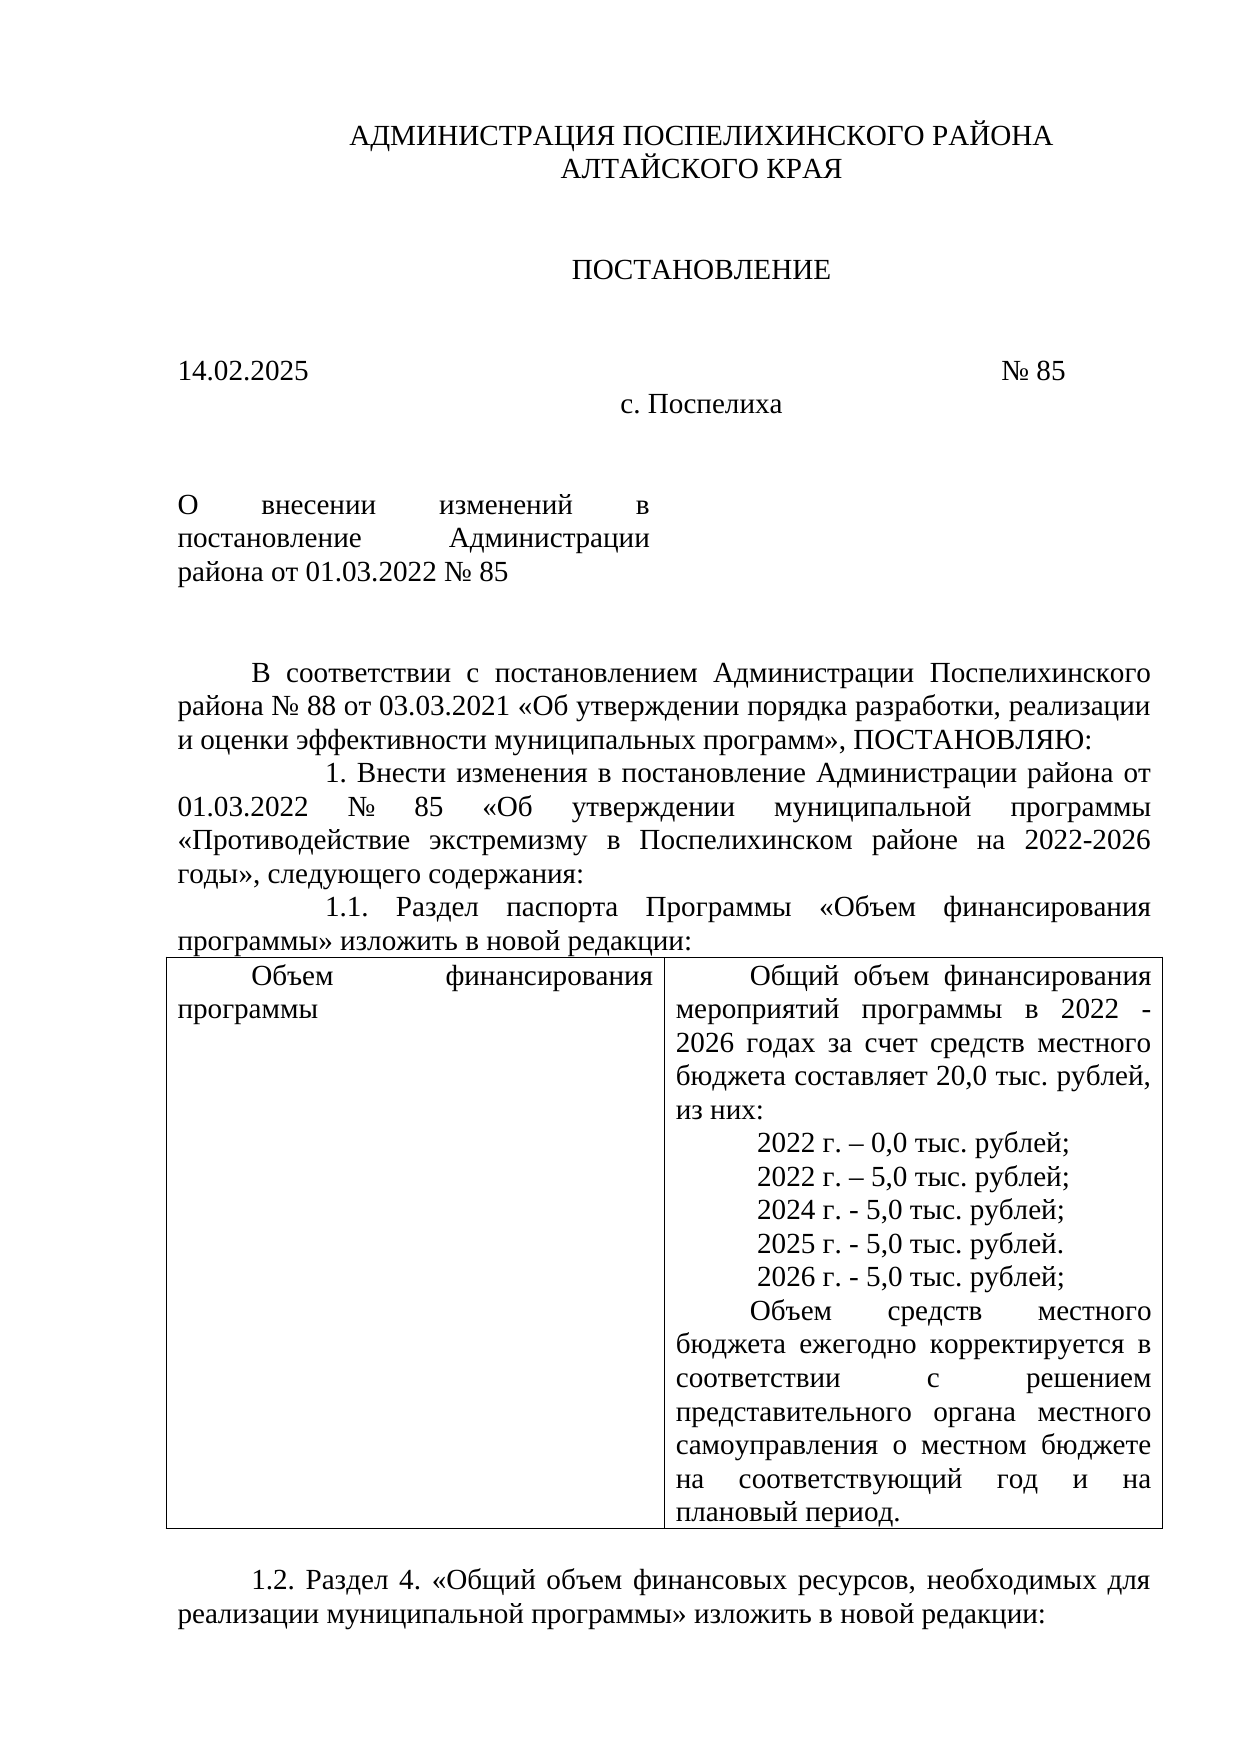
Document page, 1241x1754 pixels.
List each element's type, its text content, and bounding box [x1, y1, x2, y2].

text АЛТАЙСКОГО КРАЯ [177, 152, 1152, 185]
text с. Поспелиха [177, 386, 1152, 420]
table_header Общий объем финансирования мероприятий программы в 2022 - 2026 годах за счет средств местного бюджета составляет 20,0 тыс. рублей, из них: 2022 г. – 0,0 тыс. рублей; 2022 г. – 5,0 тыс. рублей; 2024 г. - 5,0 тыс. рублей; 2025 г. - 5,0 тыс. рублей. 2026 г. - 5,0 тыс. рублей; Объем средств местного бюджета ежегодно корректируется в соответствии с решением представительного органа местного самоуправления о местном бюджете на соответствующий год и на плановый период. [665, 958, 1162, 1528]
text 1.2. Раздел 4. «Общий объем финансовых ресурсов, необходимых для реализации муниципальной программы» изложить в новой редакции: [177, 1562, 1152, 1629]
text 1. Внести изменения в постановление Администрации района от 01.03.2022 № 85 «Об утверждении муниципальной программы «Противодействие экстремизму в Поспелихинском районе на 2022-2026 годы», следующего содержания: [177, 755, 1152, 889]
text АДМИНИСТРАЦИЯ ПОСПЕЛИХИНСКОГО РАЙОНА [177, 118, 1152, 152]
text ПОСТАНОВЛЕНИЕ [177, 252, 1152, 286]
text 14.02.2025 № 85 [177, 353, 1152, 386]
text В соответствии с постановлением Администрации Поспелихинского района № 88 от 03.03.2021 «Об утверждении порядка разработки, реализации и оценки эффективности муниципальных программ», ПОСТАНОВЛЯЮ: [177, 655, 1152, 755]
table_header Объем финансирования программы [167, 958, 664, 1528]
text О внесении изменений в постановление Администрации района от 01.03.2022 № 85 [177, 487, 650, 588]
text 1.1. Раздел паспорта Программы «Объем финансирования программы» изложить в новой редакции: [177, 889, 1152, 957]
